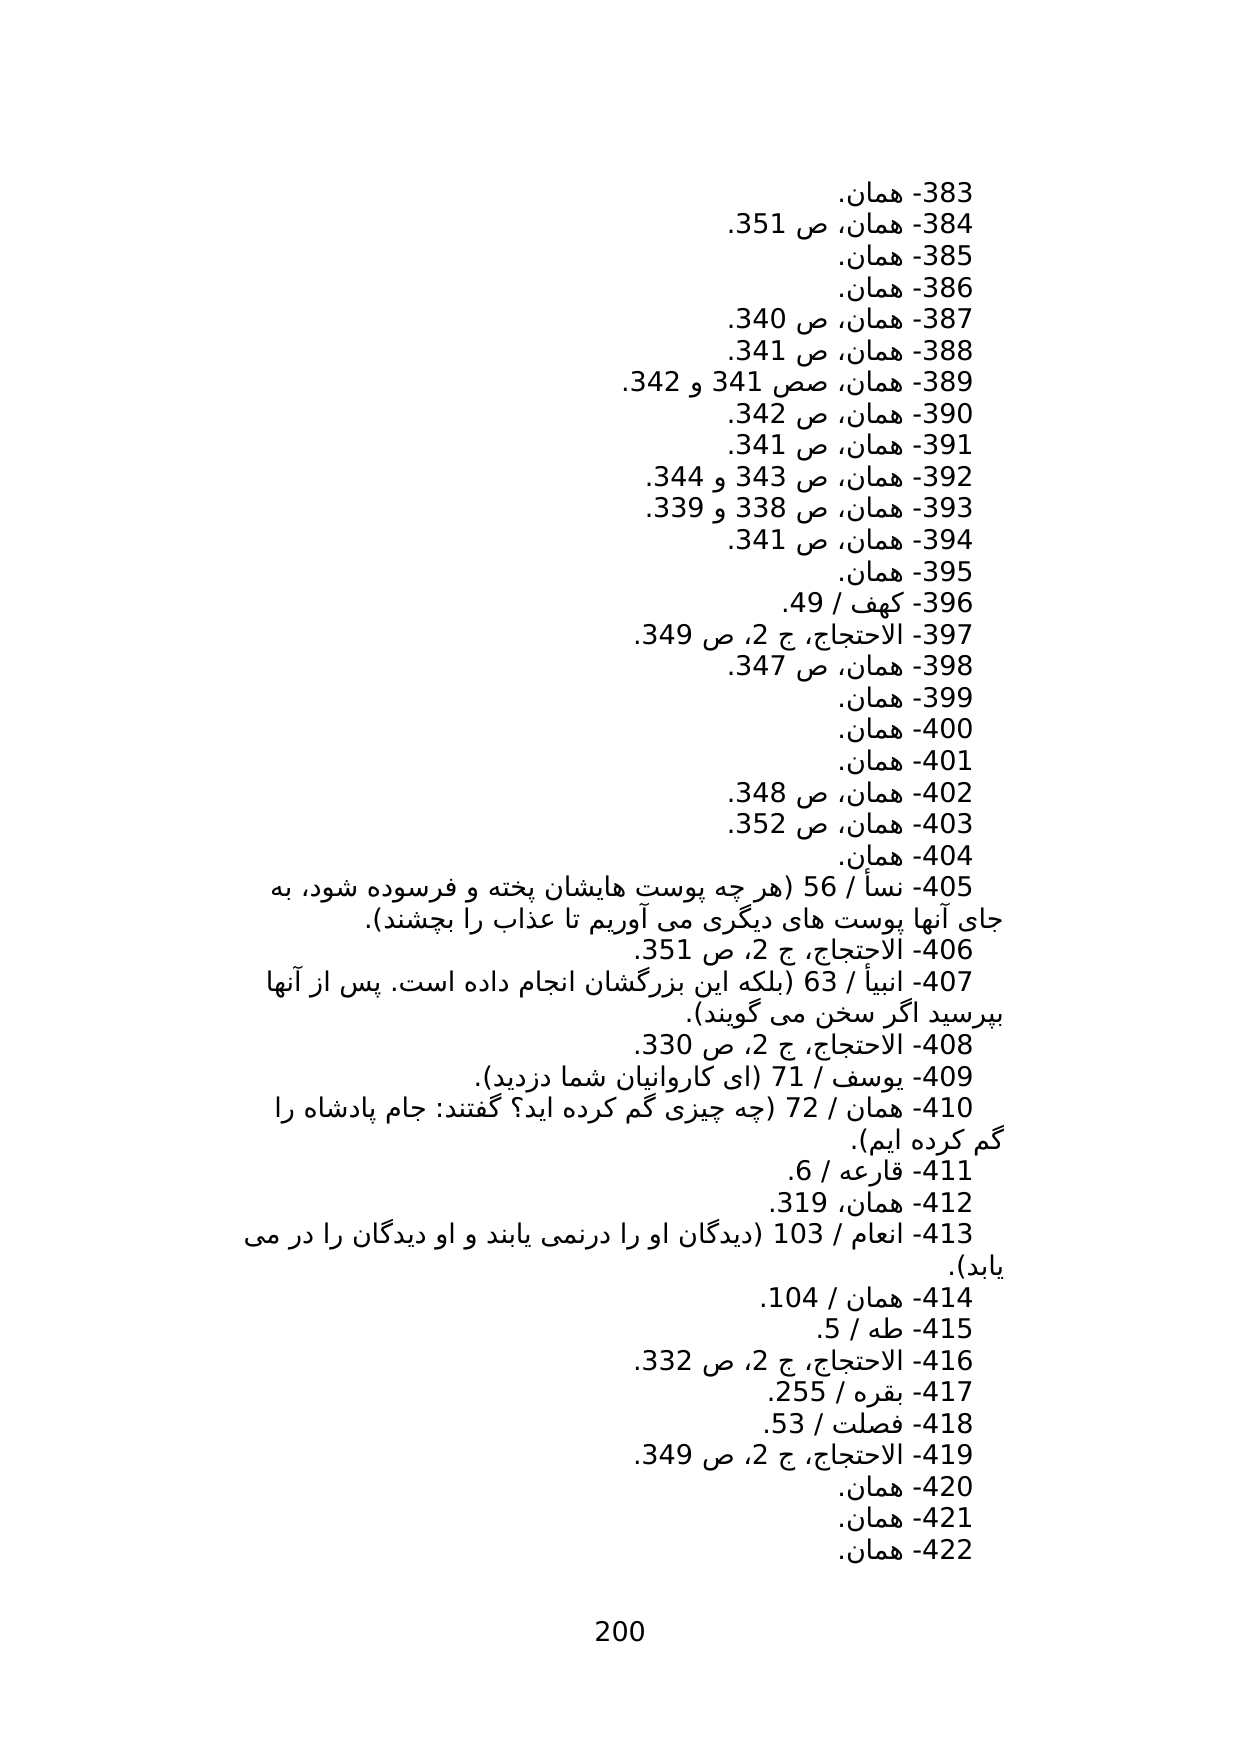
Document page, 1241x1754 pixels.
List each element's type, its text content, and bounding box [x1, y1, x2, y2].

text 411- قارعه / 6. [236, 1156, 1004, 1187]
text 396- كهف / 49. [236, 587, 1004, 619]
text 400- همان. [236, 714, 1004, 745]
text 401- همان. [236, 745, 1004, 777]
text 404- همان. [236, 840, 1004, 872]
text 409- يوسف / 71 (اى كاروانيان شما دزديد). [236, 1061, 1004, 1092]
text 398- همان، ص 347. [236, 651, 1004, 682]
text 405- نسأ / 56 (هر چه پوست هايشان پخته و فرسوده شود، به جاى آنها پوست هاى ديگرى مى آوريم تا عذاب را بچشند). [236, 872, 1004, 935]
text 392- همان، ص 343 و 344. [236, 461, 1004, 493]
text 417- بقره / 255. [236, 1377, 1004, 1408]
text 390- همان، ص 342. [236, 398, 1004, 430]
text 416- الاحتجاج، ج 2، ص 332. [236, 1345, 1004, 1377]
text 386- همان. [236, 272, 1004, 303]
text 408- الاحتجاج، ج 2، ص 330. [236, 1029, 1004, 1061]
text 391- همان، ص 341. [236, 430, 1004, 461]
text 387- همان، ص 340. [236, 303, 1004, 335]
text 421- همان. [236, 1503, 1004, 1534]
text 388- همان، ص 341. [236, 335, 1004, 367]
text 418- فصلت / 53. [236, 1408, 1004, 1440]
text 393- همان، ص 338 و 339. [236, 493, 1004, 524]
text 407- انبيأ / 63 (بلكه اين بزرگشان انجام داده است. پس از آنها بپرسيد اگر سخن مى گويند). [236, 966, 1004, 1029]
text 389- همان، صص 341 و 342. [236, 367, 1004, 398]
text 403- همان، ص 352. [236, 808, 1004, 840]
text 419- الاحتجاج، ج 2، ص 349. [236, 1440, 1004, 1471]
text 412- همان، 319. [236, 1187, 1004, 1219]
text 422- همان. [236, 1534, 1004, 1566]
text 397- الاحتجاج، ج 2، ص 349. [236, 619, 1004, 651]
text 402- همان، ص 348. [236, 777, 1004, 808]
text 399- همان. [236, 682, 1004, 714]
text 414- همان / 104. [236, 1282, 1004, 1313]
text 420- همان. [236, 1471, 1004, 1503]
text 413- انعام / 103 (ديدگان او را درنمى يابند و او ديدگان را در مى يابد). [236, 1219, 1004, 1282]
text 415- طه / 5. [236, 1313, 1004, 1345]
text 410- همان / 72 (چه چيزى گم كرده ايد؟ گفتند: جام پادشاه را گم كرده ايم). [236, 1092, 1004, 1156]
text 395- همان. [236, 556, 1004, 587]
text 383- همان. [236, 177, 1004, 209]
text 394- همان، ص 341. [236, 524, 1004, 556]
text 384- همان، ص 351. [236, 209, 1004, 240]
text 385- همان. [236, 240, 1004, 272]
text 406- الاحتجاج، ج 2، ص 351. [236, 935, 1004, 966]
